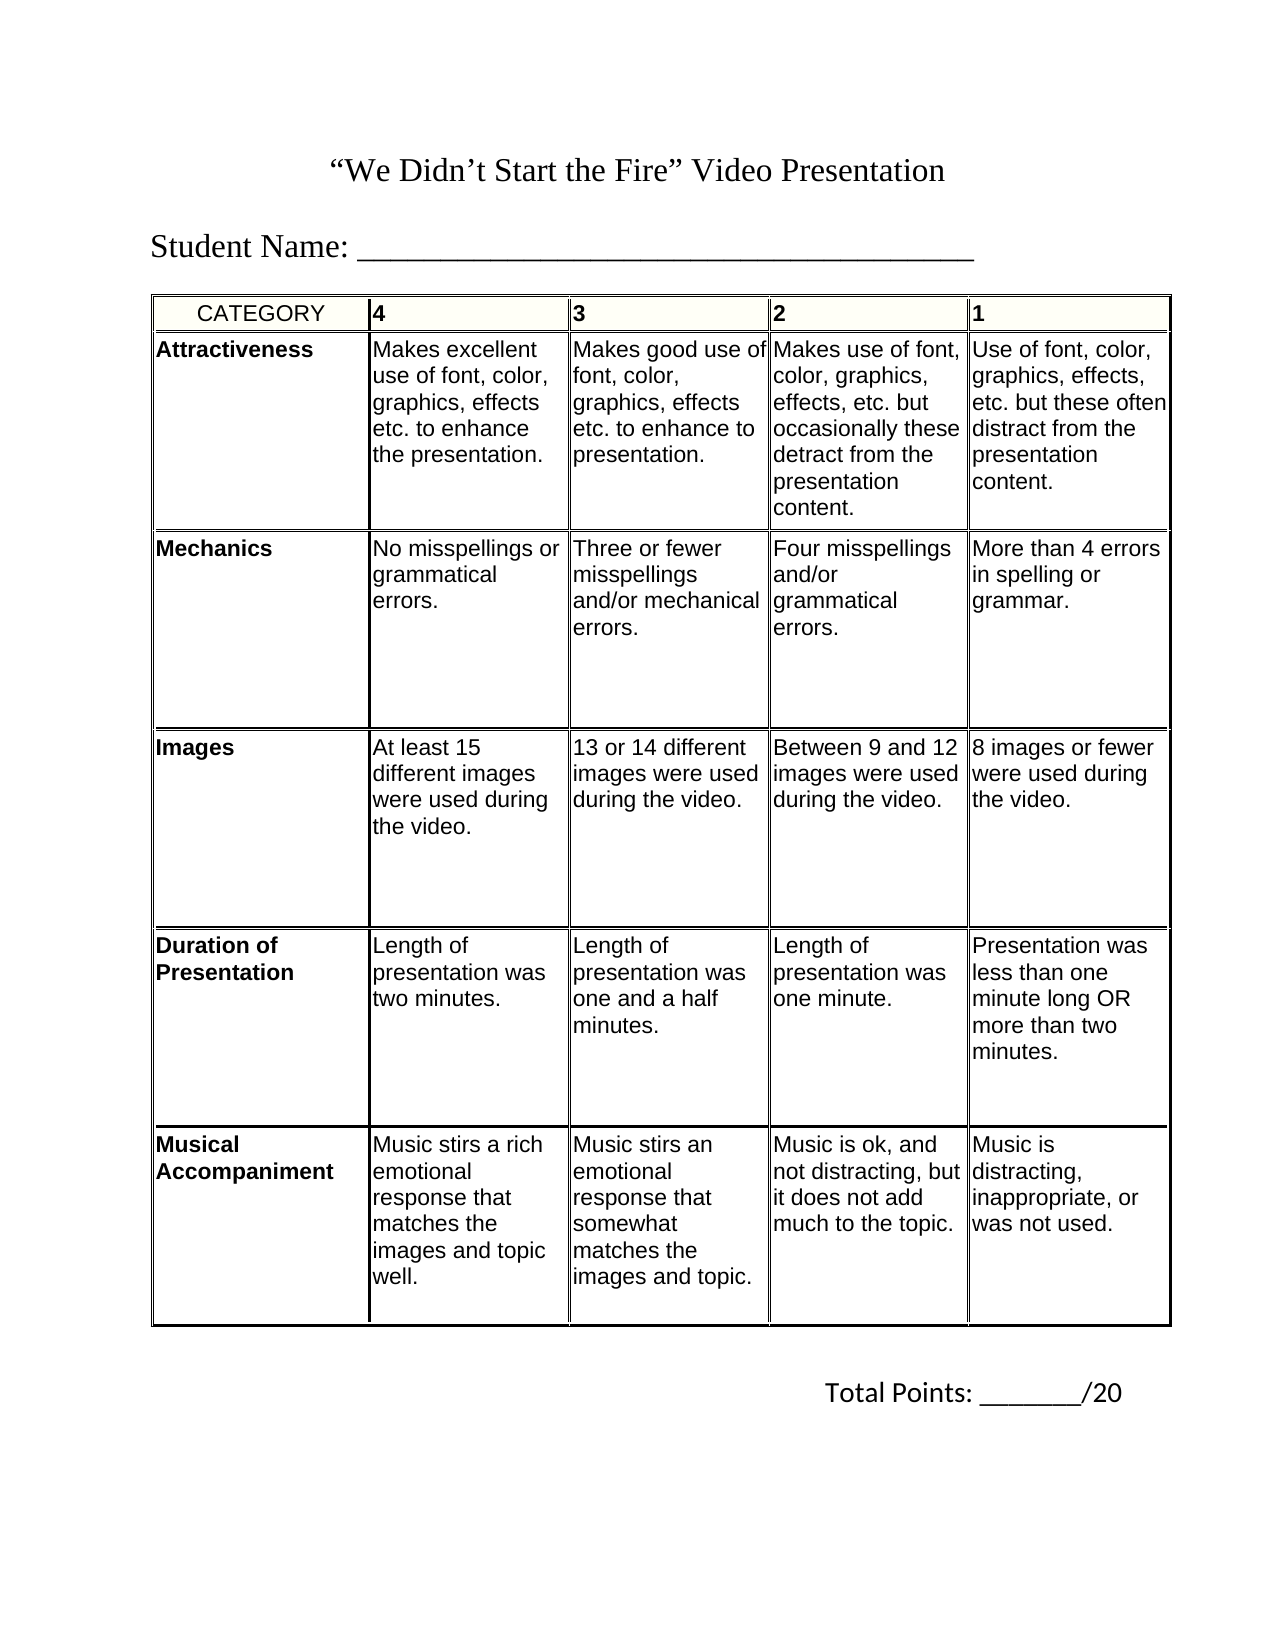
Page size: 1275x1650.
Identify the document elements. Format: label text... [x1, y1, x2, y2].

table_cell Makes excellent use of font, color, graphics, effects etc. to enhance the presentation. [371, 333, 568, 528]
table_cell Use of font, color, graphics, effects, etc. but these often distract from the presentation content. [970, 330, 1170, 528]
table_cell Mechanics [154, 529, 368, 727]
table_header CATEGORY [154, 297, 369, 329]
table_cell 13 or 14 different images were used during the video. [571, 731, 768, 926]
table_header 1 [969, 297, 1169, 329]
table_cell Music is distracting, inappropriate, or was not used. [969, 1125, 1169, 1324]
table_cell Length of presentation was two minutes. [371, 930, 568, 1125]
table_cell At least 15 different images were used during the video. [371, 731, 568, 926]
table_cell No misspellings or grammatical errors. [371, 532, 568, 727]
table_cell Three or fewer misspellings and/or mechanical errors. [571, 532, 768, 727]
table_header 4 [369, 297, 569, 329]
table_cell Images [154, 727, 368, 926]
table_cell Makes good use of font, color, graphics, effects etc. to enhance to presentation. [571, 333, 768, 528]
table_cell More than 4 errors in spelling or grammar. [970, 529, 1170, 727]
table_header 2 [770, 297, 969, 329]
text Total Points: _______/20 [750, 1374, 1125, 1409]
table_cell Music stirs a rich emotional response that matches the images and topic well. [369, 1128, 569, 1324]
text Student Name: _____________________________________ [150, 227, 1125, 265]
table_cell 8 images or fewer were used during the video. [970, 727, 1170, 926]
table_header 3 [570, 297, 770, 329]
table_cell Between 9 and 12 images were used during the video. [771, 731, 967, 926]
table_cell Duration of Presentation [154, 926, 368, 1125]
table_cell Musical Accompaniment [154, 1125, 369, 1324]
table_cell Music stirs an emotional response that somewhat matches the images and topic. [570, 1128, 770, 1324]
table_cell Four misspellings and/or grammatical errors. [771, 532, 967, 727]
table_cell Makes use of font, color, graphics, effects, etc. but occasionally these detract from the presentation content. [771, 333, 967, 528]
table_cell Attractiveness [154, 330, 368, 528]
text “We Didn’t Start the Fire” Video Presentation [150, 150, 1125, 188]
table_cell Music is ok, and not distracting, but it does not add much to the topic. [770, 1128, 969, 1324]
table_cell Presentation was less than one minute long OR more than two minutes. [970, 926, 1170, 1125]
table_cell Length of presentation was one minute. [771, 930, 967, 1125]
table_cell Length of presentation was one and a half minutes. [571, 930, 768, 1125]
